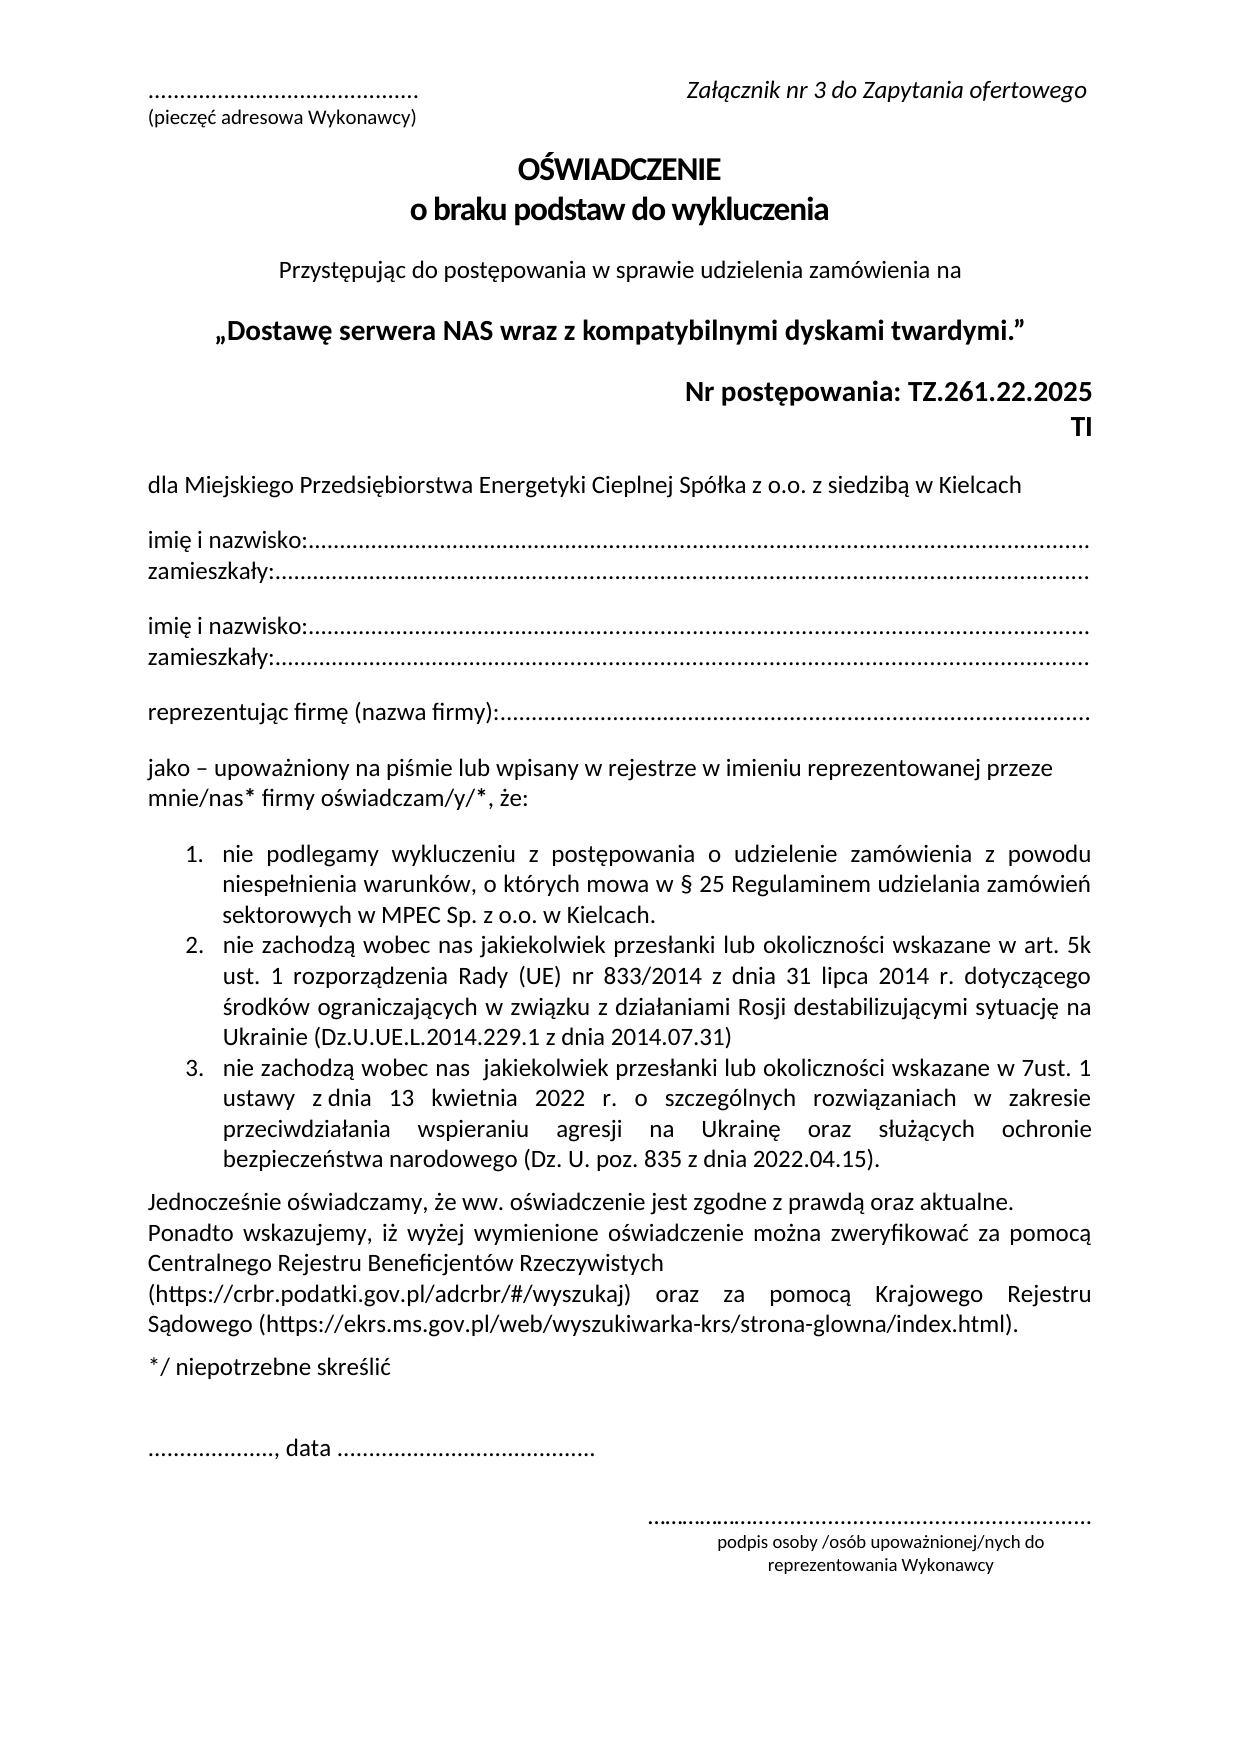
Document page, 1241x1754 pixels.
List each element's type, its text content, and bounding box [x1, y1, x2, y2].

text imię i nazwisko: [148, 524, 1093, 555]
list nie zachodzą wobec nas jakiekolwiek przesłanki lub okoliczności wskazane w art. 5k ust. 1 rozporządzenia Rady (UE) nr 833/2014 z dnia 31 lipca 2014 r. dotyczącego środków ograniczających w związku z działaniami Rosji destabilizującymi sytuację na Ukrainie (Dz.U.UE.L.2014.229.1 z dnia 2014.07.31) [185, 929, 1093, 1052]
text o braku podstaw do wykluczenia [148, 188, 1093, 229]
text Nr postępowania: TZ.261.22.2025 [148, 373, 1093, 408]
text imię i nazwisko: [148, 610, 1093, 641]
text jako – upoważniony na piśmie lub wpisany w rejestrze w imieniu reprezentowanej przeze [148, 752, 1093, 782]
text Ponadto wskazujemy, iż wyżej wymienione oświadczenie można zweryfikować za pomocą Centralnego Rejestru Beneficjentów Rzeczywistych [148, 1217, 1093, 1278]
text zamieszkały: [148, 555, 1093, 585]
text ………………...................................................... [148, 1500, 1093, 1530]
text */ niepotrzebne skreślić [148, 1351, 1093, 1382]
text podpis osoby /osób upoważnionej/nych do reprezentowania Wykonawcy [669, 1530, 1093, 1576]
text TI [148, 408, 1093, 444]
text reprezentując firmę (nazwa firmy): [148, 696, 1093, 727]
list nie podlegamy wykluczeniu z postępowania o udzielenie zamówienia z powodu niespełnienia warunków, o których mowa w § 25 Regulaminem udzielania zamówień sektorowych w MPEC Sp. z o.o. w Kielcach. [185, 838, 1093, 929]
text dla Miejskiego Przedsiębiorstwa Energetyki Cieplnej Spółka z o.o. z siedzibą w Kielcach [148, 469, 1093, 499]
text Przystępując do postępowania w sprawie udzielenia zamówienia na [148, 254, 1093, 284]
text OŚWIADCZENIE [148, 148, 1093, 188]
text Jednocześnie oświadczamy, że ww. oświadczenie jest zgodne z prawdą oraz aktualne. [148, 1186, 1093, 1217]
list nie zachodzą wobec nas jakiekolwiek przesłanki lub okoliczności wskazane w 7ust. 1 ustawy z dnia 13 kwietnia 2022 r. o szczególnych rozwiązaniach w zakresie przeciwdziałania wspieraniu agresji na Ukrainę oraz służących ochronie bezpieczeństwa narodowego (Dz. U. poz. 835 z dnia 2022.04.15). [185, 1052, 1093, 1174]
text (https://crbr.podatki.gov.pl/adcrbr/#/wyszukaj) oraz za pomocą Krajowego Rejestru Sądowego (https://ekrs.ms.gov.pl/web/wyszukiwarka-krs/strona-glowna/index.html). [148, 1278, 1093, 1339]
text mnie/nas* firmy oświadczam/y/*, że: [148, 782, 1093, 813]
text zamieszkały: [148, 641, 1093, 671]
text ...................., data ......................................... [148, 1432, 1093, 1462]
text „Dostawę serwera NAS wraz z kompatybilnymi dyskami twardymi.” [148, 312, 1093, 348]
